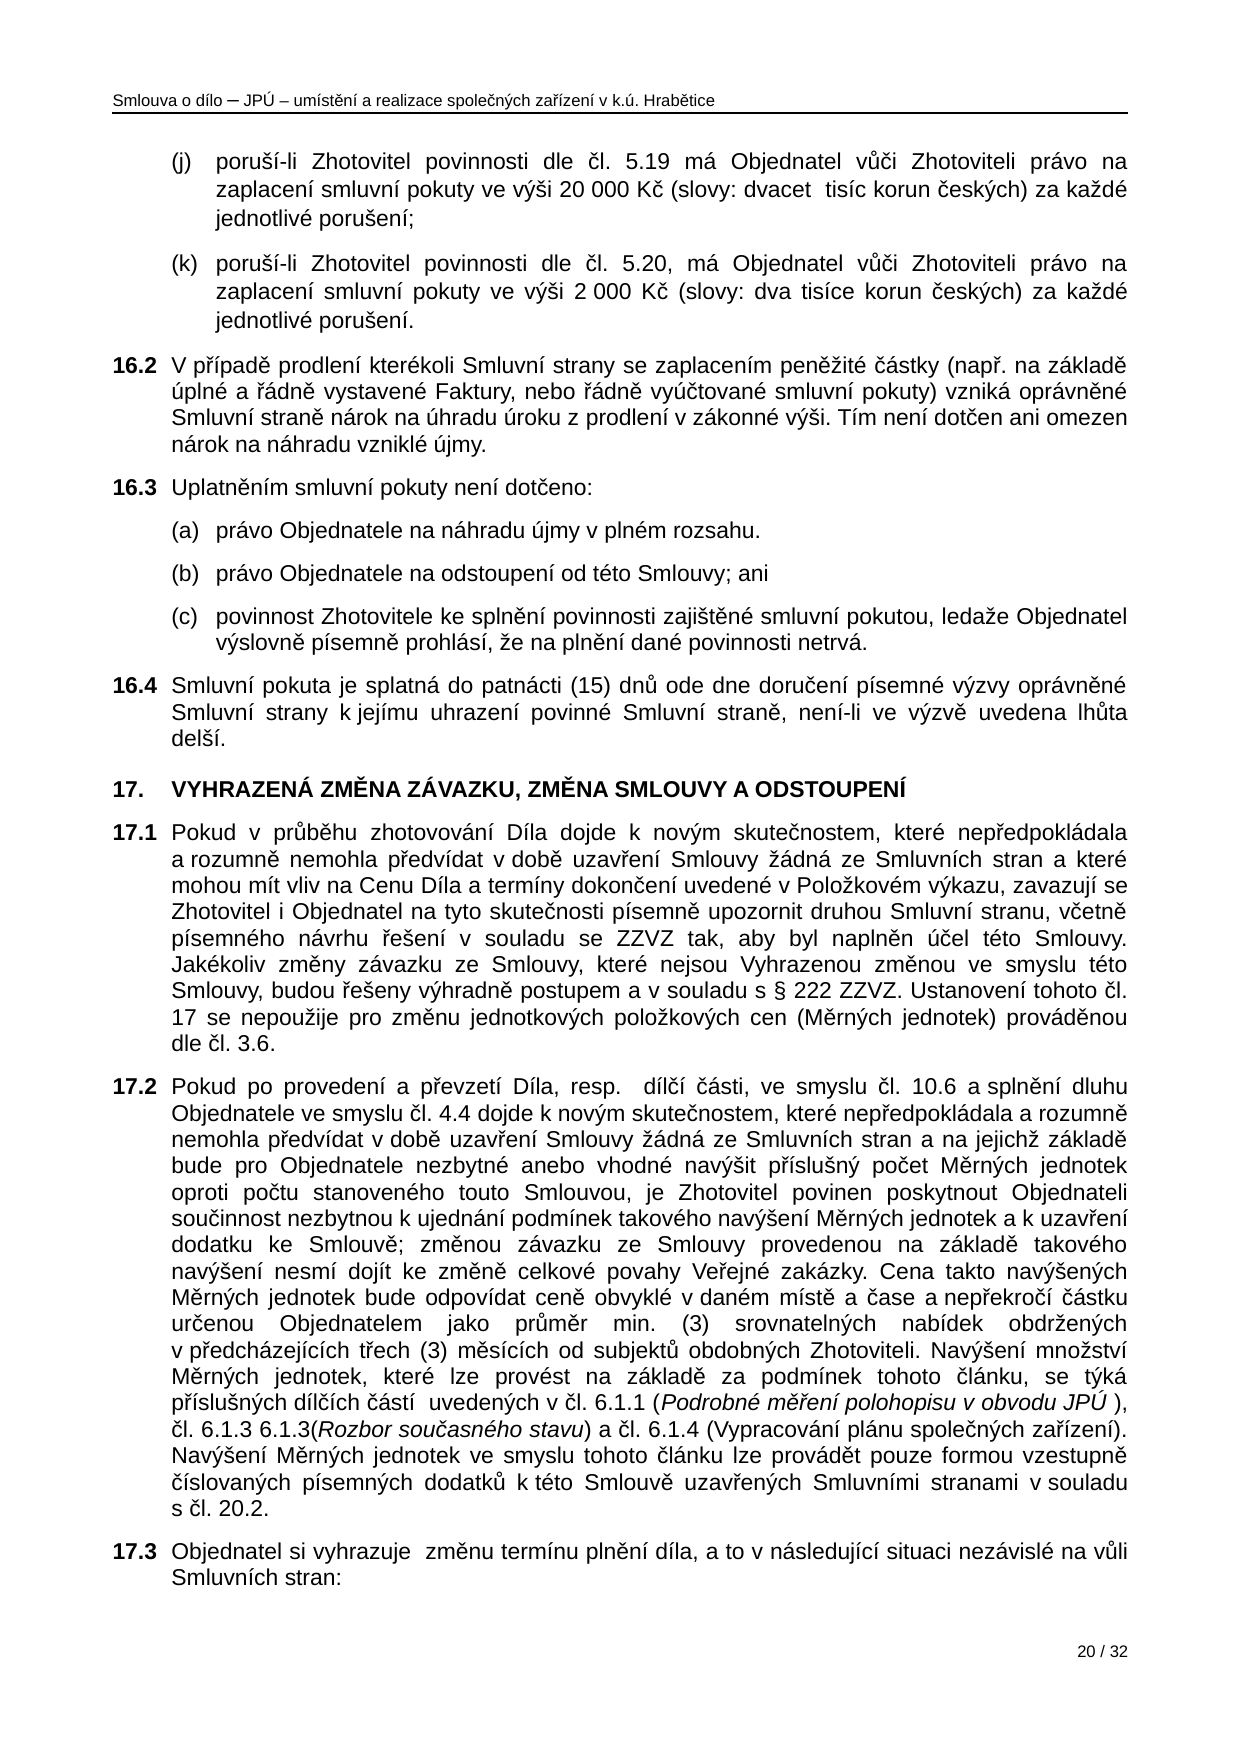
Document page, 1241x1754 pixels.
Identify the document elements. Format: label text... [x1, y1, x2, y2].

text V případě prodlení kterékoli Smluvní strany se zaplacením peněžité částky (např. na základě úplné a řádně vystavené Faktury, nebo řádně vyúčtované smluvní pokuty) vzniká oprávněné Smluvní straně nárok na úhradu úroku z prodlení v zákonné výši. Tím není dotčen ani omezen nárok na náhradu vzniklé újmy. [112, 352, 1128, 457]
list právo Objednatele na odstoupení od této Smlouvy; ani [171, 560, 1128, 586]
text Smluvní pokuta je splatná do patnácti (15) dnů ode dne doručení písemné výzvy oprávněné Smluvní strany k jejímu uhrazení povinné Smluvní straně, není-li ve výzvě uvedena lhůta delší. [112, 672, 1128, 751]
text Uplatněním smluvní pokuty není dotčeno: [112, 474, 1128, 500]
list povinnost Zhotovitele ke splnění povinnosti zajištěné smluvní pokutou, ledaže Objednatel výslovně písemně prohlásí, že na plnění dané povinnosti netrvá. [171, 603, 1128, 656]
text Pokud po provedení a převzetí Díla, resp. dílčí části, ve smyslu čl. 10.6 a splnění dluhu Objednatele ve smyslu čl. 4.4 dojde k novým skutečnostem, které nepředpokládala a rozumně nemohla předvídat v době uzavření Smlouvy žádná ze Smluvních stran a na jejichž základě bude pro Objednatele nezbytné anebo vhodné navýšit příslušný počet Měrných jednotek oproti počtu stanoveného touto Smlouvou, je Zhotovitel povinen poskytnout Objednateli součinnost nezbytnou k ujednání podmínek takového navýšení Měrných jednotek a k uzavření dodatku ke Smlouvě; změnou závazku ze Smlouvy provedenou na základě takového navýšení nesmí dojít ke změně celkové povahy Veřejné zakázky. Cena takto navýšených Měrných jednotek bude odpovídat ceně obvyklé v daném místě a čase a nepřekročí částku určenou Objednatelem jako průměr min. (3) srovnatelných nabídek obdržených v předcházejících třech (3) měsících od subjektů obdobných Zhotoviteli. Navýšení množství Měrných jednotek, které lze provést na základě za podmínek tohoto článku, se týká příslušných dílčích částí uvedených v čl. 6.1.1 (Podrobné měření polohopisu v obvodu JPÚ ), čl. 6.1.3 (Rozbor současného stavu) a čl. 6.1.4 (Vypracování plánu společných zařízení). Navýšení Měrných jednotek ve smyslu tohoto článku lze provádět pouze formou vzestupně číslovaných písemných dodatků k této Smlouvě uzavřených Smluvními stranami v souladu s čl. 20.2. [112, 1073, 1128, 1521]
list právo Objednatele na náhradu újmy v plném rozsahu. [171, 517, 1128, 543]
text Objednatel si vyhrazuje změnu termínu plnění díla, a to v následující situaci nezávislé na vůli Smluvních stran: [112, 1538, 1128, 1591]
text poruší-li Zhotovitel povinnosti dle čl. 5.19 má Objednatel vůči Zhotoviteli právo na zaplacení smluvní pokuty ve výši 20 000 Kč (slovy: dvacet tisíc korun českých) za každé jednotlivé porušení; [171, 148, 1128, 231]
text Pokud v průběhu zhotovování Díla dojde k novým skutečnostem, které nepředpokládala a rozumně nemohla předvídat v době uzavření Smlouvy žádná ze Smluvních stran a které mohou mít vliv na Cenu Díla a termíny dokončení uvedené v Položkovém výkazu, zavazují se Zhotovitel i Objednatel na tyto skutečnosti písemně upozornit druhou Smluvní stranu, včetně písemného návrhu řešení v souladu se ZZVZ tak, aby byl naplněn účel této Smlouvy. Jakékoliv změny závazku ze Smlouvy, které nejsou Vyhrazenou změnou ve smyslu této Smlouvy, budou řešeny výhradně postupem a v souladu s § 222 ZZVZ. Ustanovení tohoto čl. 17 se nepoužije pro změnu jednotkových položkových cen (Měrných jednotek) prováděnou dle čl. 3.6. [112, 819, 1128, 1056]
text poruší-li Zhotovitel povinnosti dle čl. 5.20, má Objednatel vůči Zhotoviteli právo na zaplacení smluvní pokuty ve výši 2 000 Kč (slovy: dva tisíce korun českých) za každé jednotlivé porušení. [171, 250, 1128, 333]
text Vyhrazená změna závazku, změna smlouvy a odstoupení [112, 776, 1128, 803]
